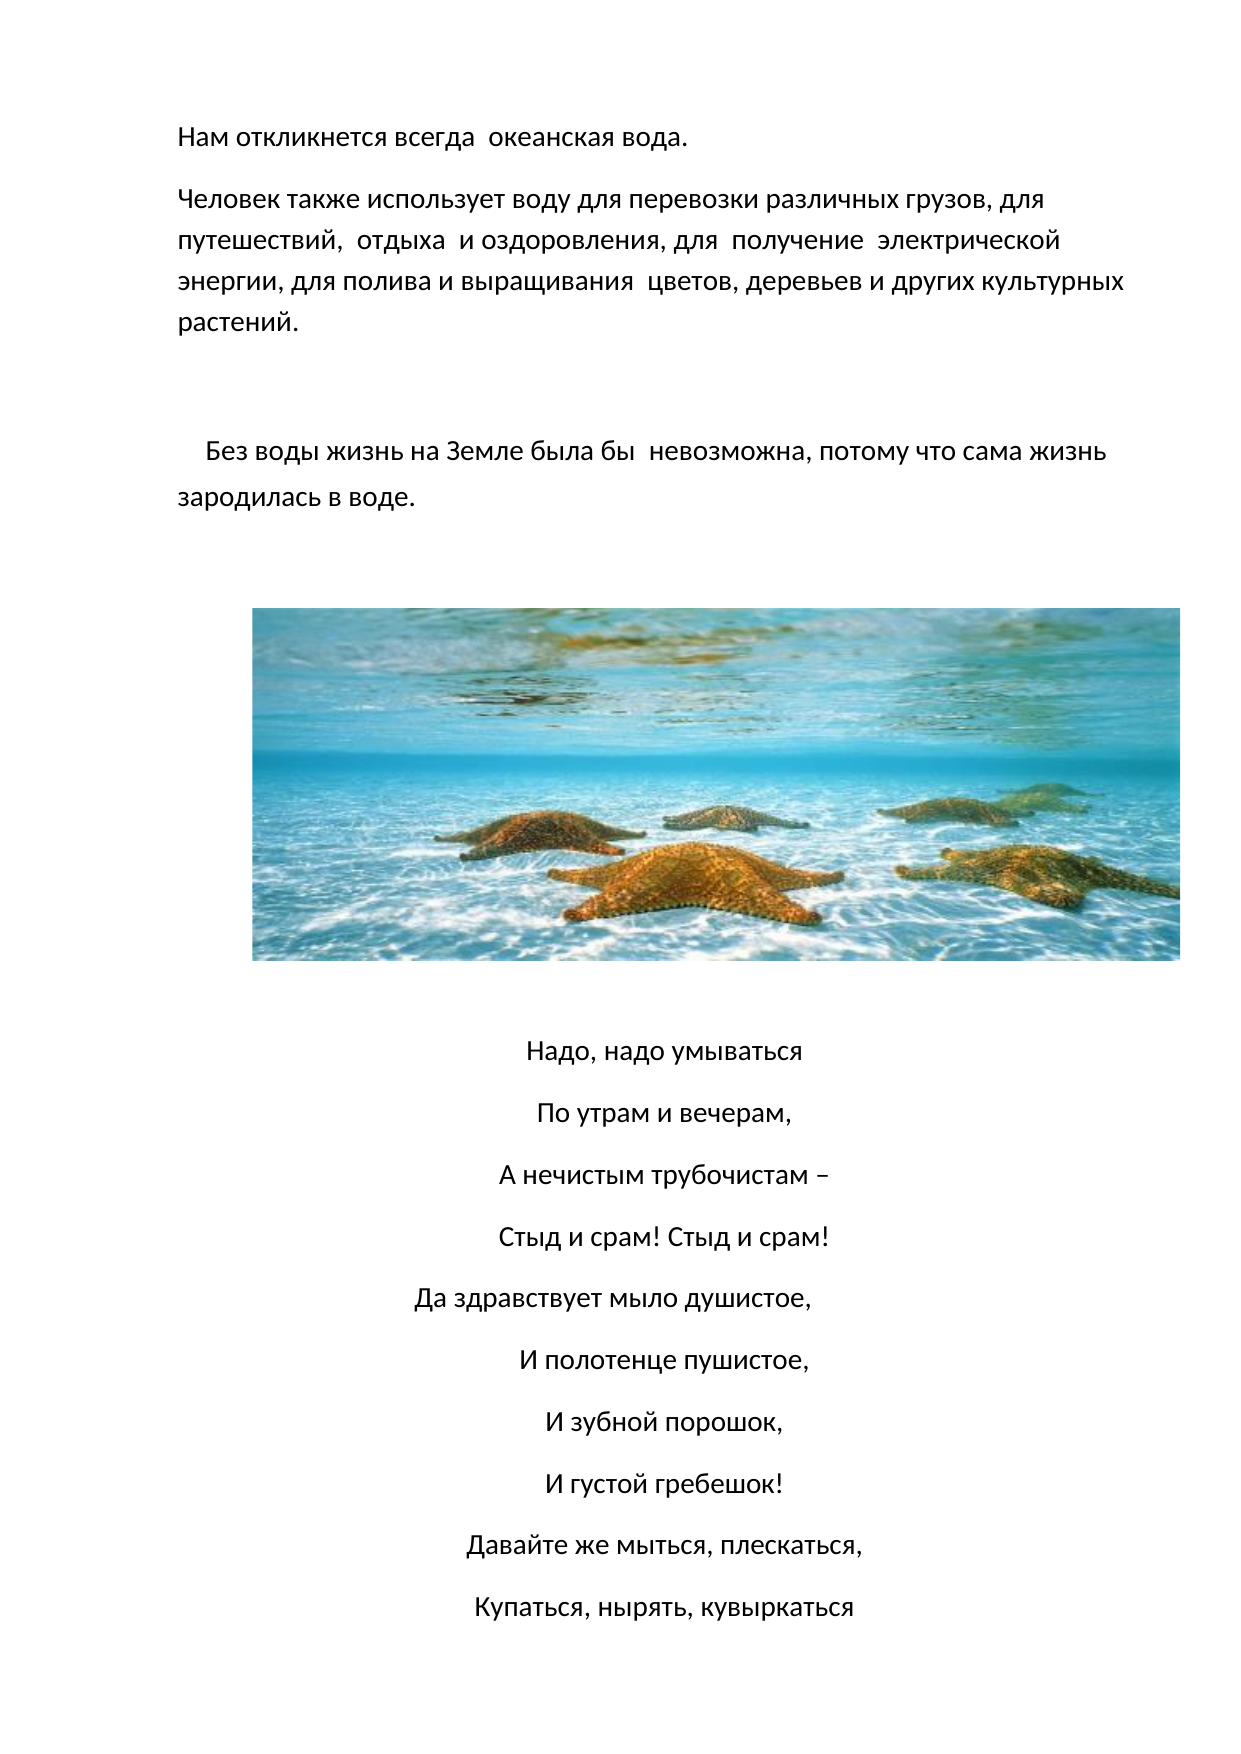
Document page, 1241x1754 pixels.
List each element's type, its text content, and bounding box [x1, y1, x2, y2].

text Надо, надо умываться [177, 1032, 1152, 1068]
text Купаться, нырять, кувыркаться [177, 1588, 1152, 1624]
text Нам откликнется всегда океанская вода. [177, 118, 1152, 154]
text Человек также использует воду для перевозки различных грузов, для путешествий, отдыха и оздоровления, для получение электрической энергии, для полива и выращивания цветов, деревьев и других культурных растений. [177, 180, 1152, 338]
picture [252, 608, 1181, 961]
text И полотенце пушистое, [177, 1341, 1152, 1377]
text Стыд и срам! Стыд и срам! [177, 1218, 1152, 1253]
text И зубной порошок, [177, 1403, 1152, 1438]
text Да здравствует мыло душистое, [177, 1279, 1152, 1315]
text Давайте же мыться, плескаться, [177, 1526, 1152, 1562]
text И густой гребешок! [177, 1465, 1152, 1500]
text По утрам и вечерам, [177, 1094, 1152, 1130]
text Без воды жизнь на Земле была бы невозможна, потому что сама жизнь зародилась в воде. [177, 432, 1152, 514]
text А нечистым трубочистам – [177, 1156, 1152, 1191]
